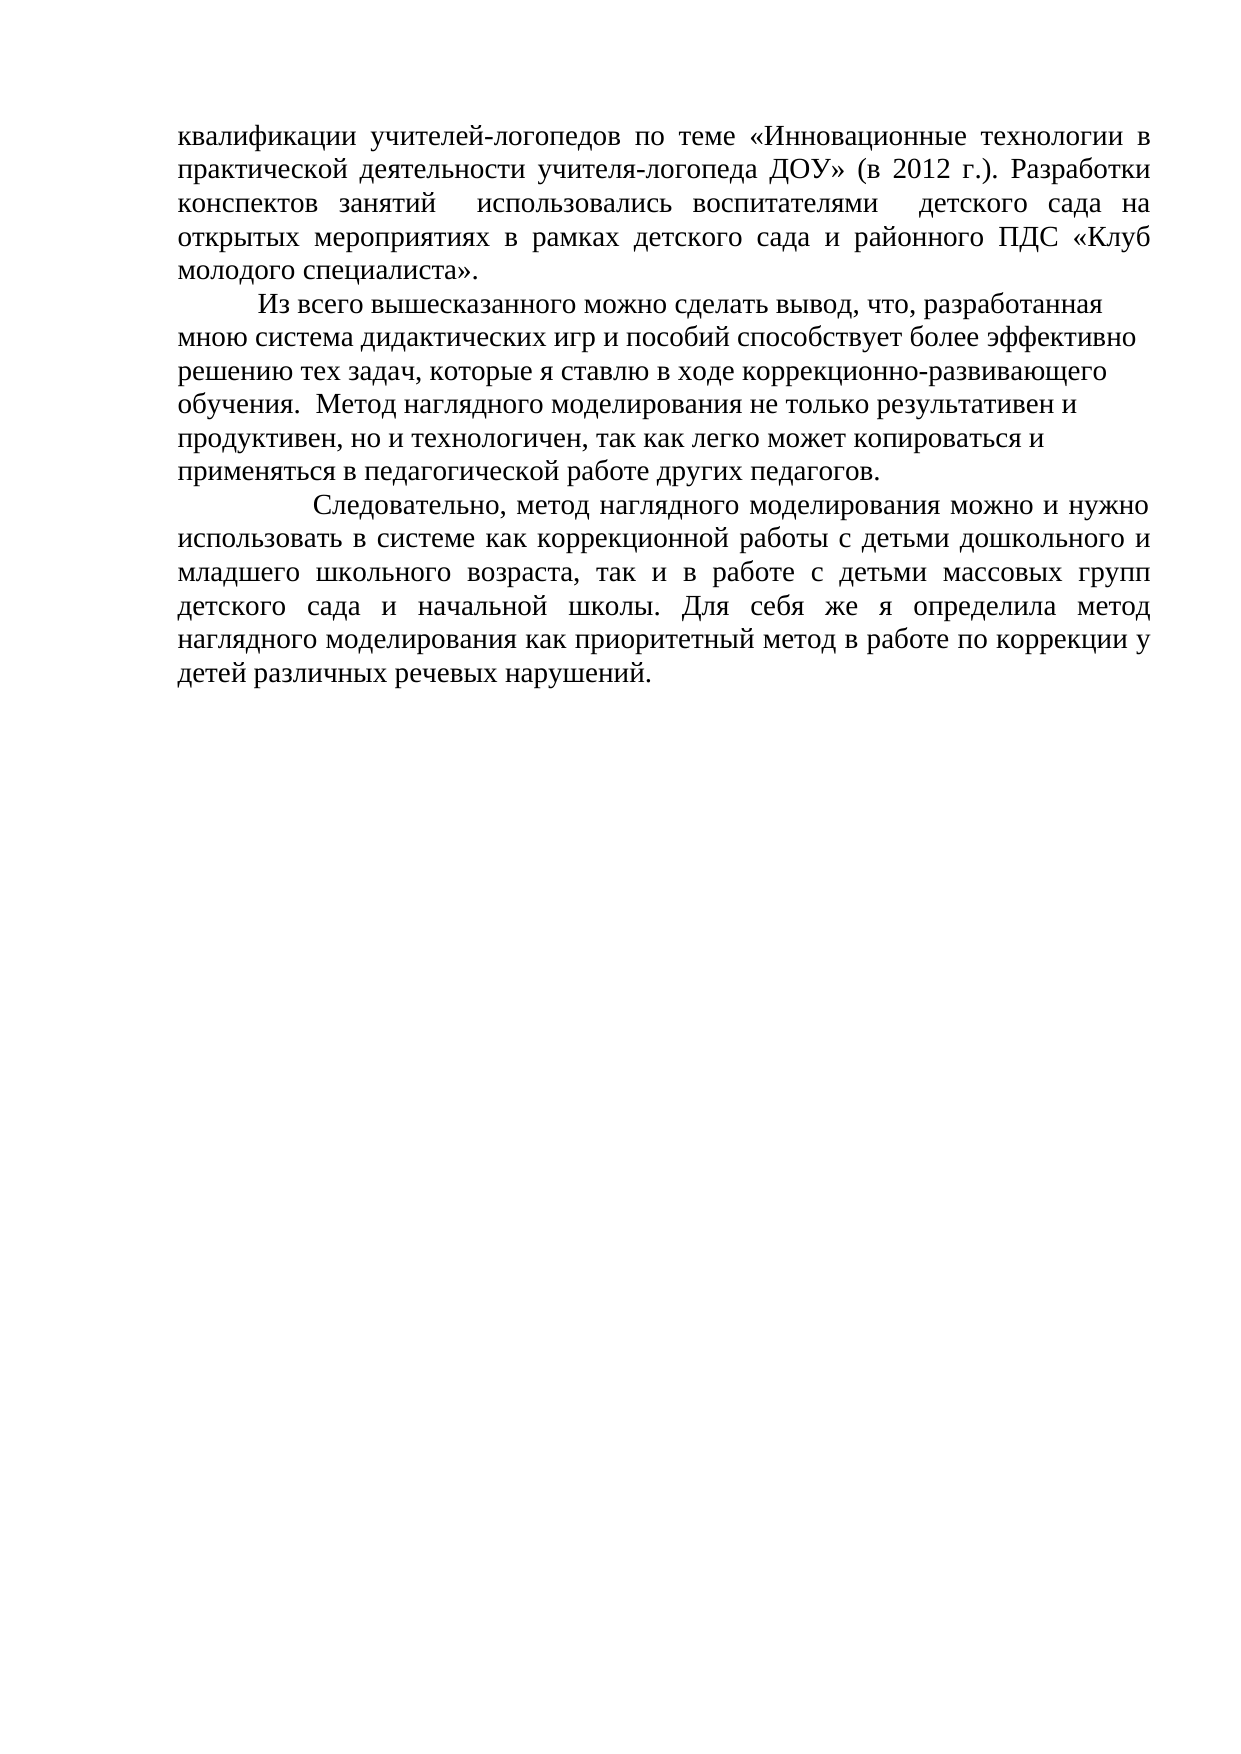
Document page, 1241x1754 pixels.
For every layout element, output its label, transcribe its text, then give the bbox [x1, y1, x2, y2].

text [177, 118, 1152, 286]
text Из всего вышесказанного можно сделать вывод, что, разработанная мною система дидактических игр и пособий способствует более эффективно решению тех задач, которые я ставлю в ходе коррекционно-развивающего обучения. Метод наглядного моделирования не только результативен и продуктивен, но и технологичен, так как легко может копироваться и применяться в педагогической работе других педагогов. [177, 286, 1152, 487]
text Следовательно, метод наглядного моделирования можно и нужно использовать в системе как коррекционной работы с детьми дошкольного и младшего школьного возраста, так и в работе с детьми массовых групп детского сада и начальной школы. Для себя же я определила метод наглядного моделирования как приоритетный метод в работе по коррекции у детей различных речевых нарушений. [177, 487, 1152, 688]
